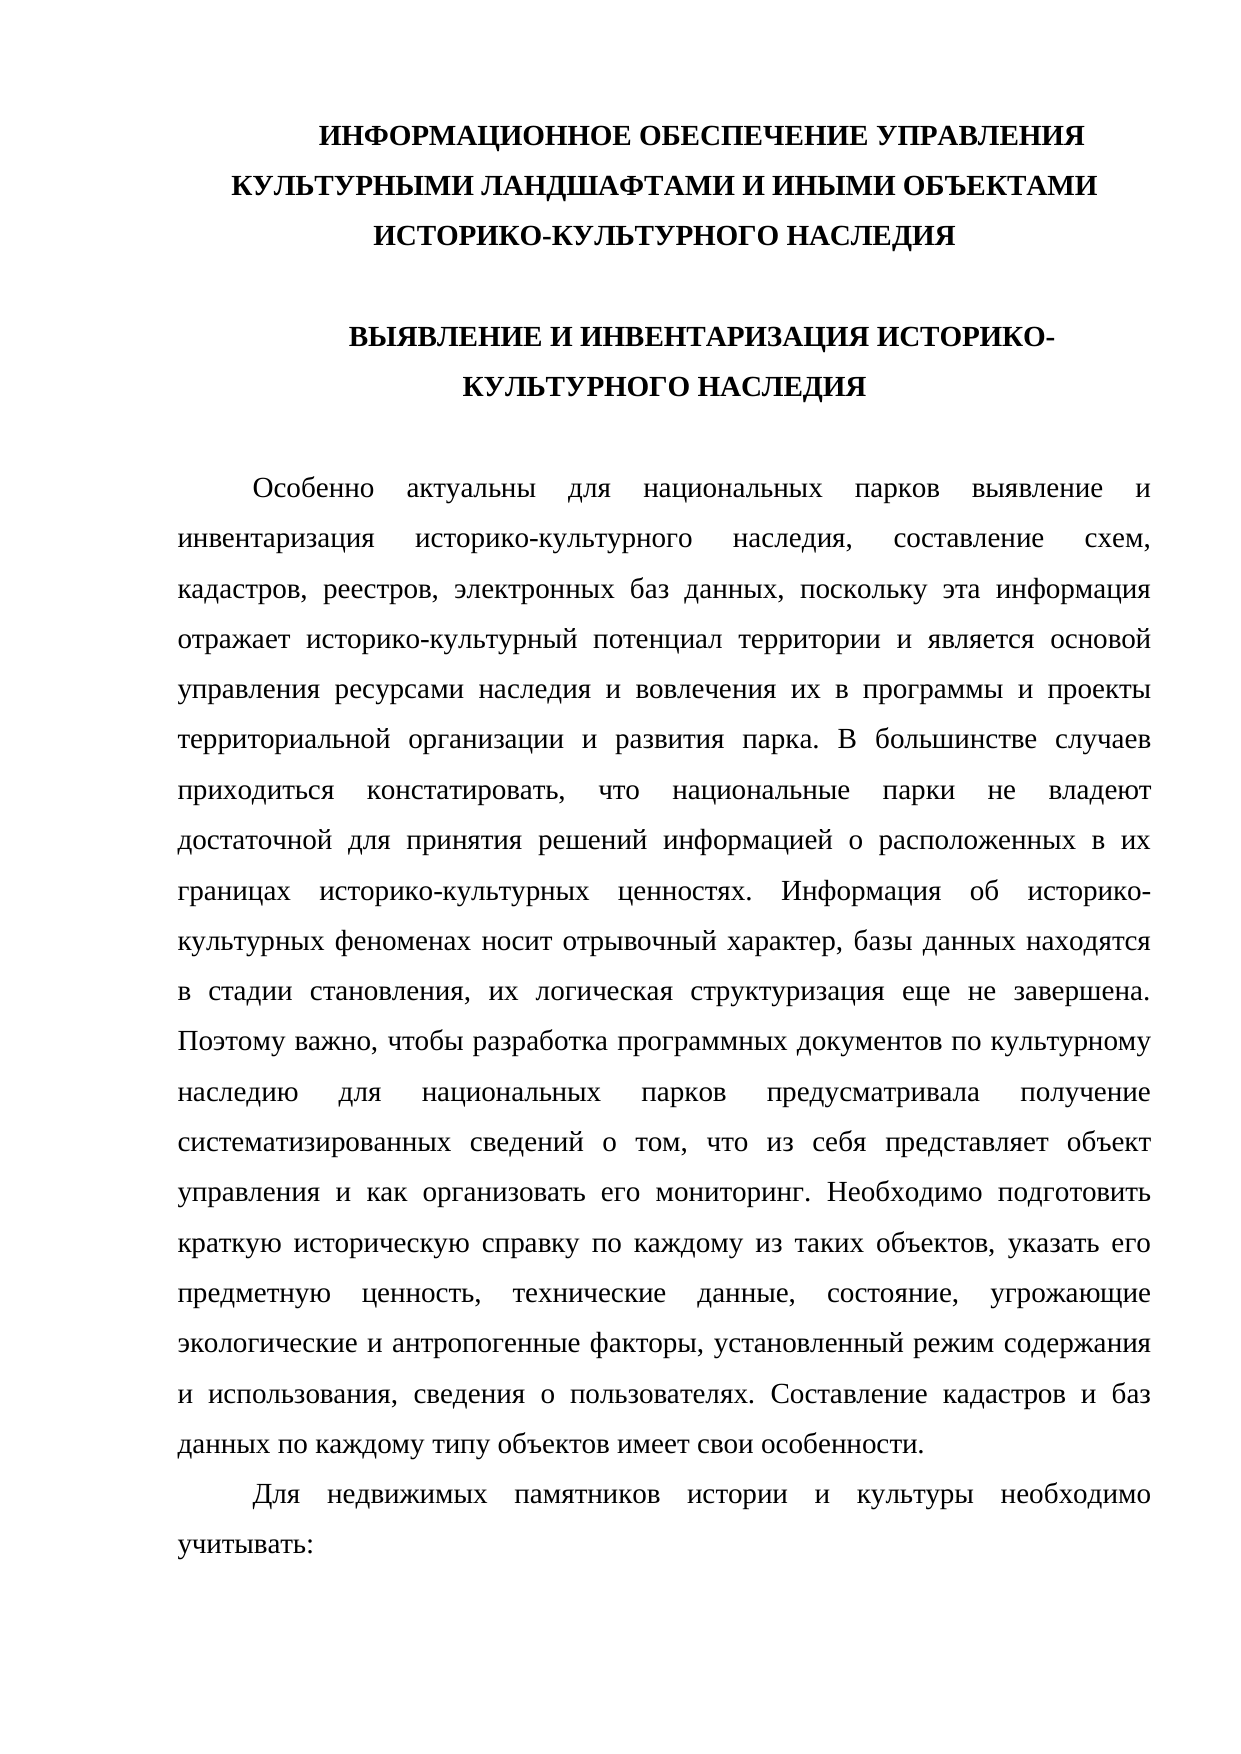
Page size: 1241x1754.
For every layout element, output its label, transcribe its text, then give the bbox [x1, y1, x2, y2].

list ВЫЯВЛЕНИЕ И ИНВЕНТАРИЗАЦИЯ ИСТОРИКО-КУЛЬТУРНОГО НАСЛЕДИЯ [177, 319, 1152, 403]
list ИНФОРМАЦИОННОЕ ОБЕСПЕЧЕНИЕ УПРАВЛЕНИЯ КУЛЬТУРНЫМИ ЛАНДШАФТАМИ И ИНЫМИ ОБЪЕКТАМИ ИСТОРИКО-КУЛЬТУРНОГО НАСЛЕДИЯ [177, 118, 1152, 252]
list Особенно актуальны для национальных парков выявление и инвентаризация историко-культурного наследия, составление схем, кадастров, реестров, электронных баз данных, поскольку эта информация отражает историко-культурный потенциал территории и является основой управления ресурсами наследия и вовлечения их в программы и проекты территориальной организации и развития парка. В большинстве случаев приходиться констатировать, что национальные парки не владеют достаточной для принятия решений информацией о расположенных в их границах историко-культурных ценностях. Информация об историко-культурных феноменах носит отрывочный характер, базы данных находятся в стадии становления, их логическая структуризация еще не завершена. Поэтому важно, чтобы разработка программных документов по культурному наследию для национальных парков предусматривала получение систематизированных сведений о том, что из себя представляет объект управления и как организовать его мониторинг. Необходимо подготовить краткую историческую справку по каждому из таких объектов, указать его предметную ценность, технические данные, состояние, угрожающие экологические и антропогенные факторы, установленный режим содержания и использования, сведения о пользователях. Составление кадастров и баз данных по каждому типу объектов имеет свои особенности. [177, 470, 1152, 1460]
list Для недвижимых памятников истории и культуры необходимо учитывать: [177, 1477, 1152, 1560]
